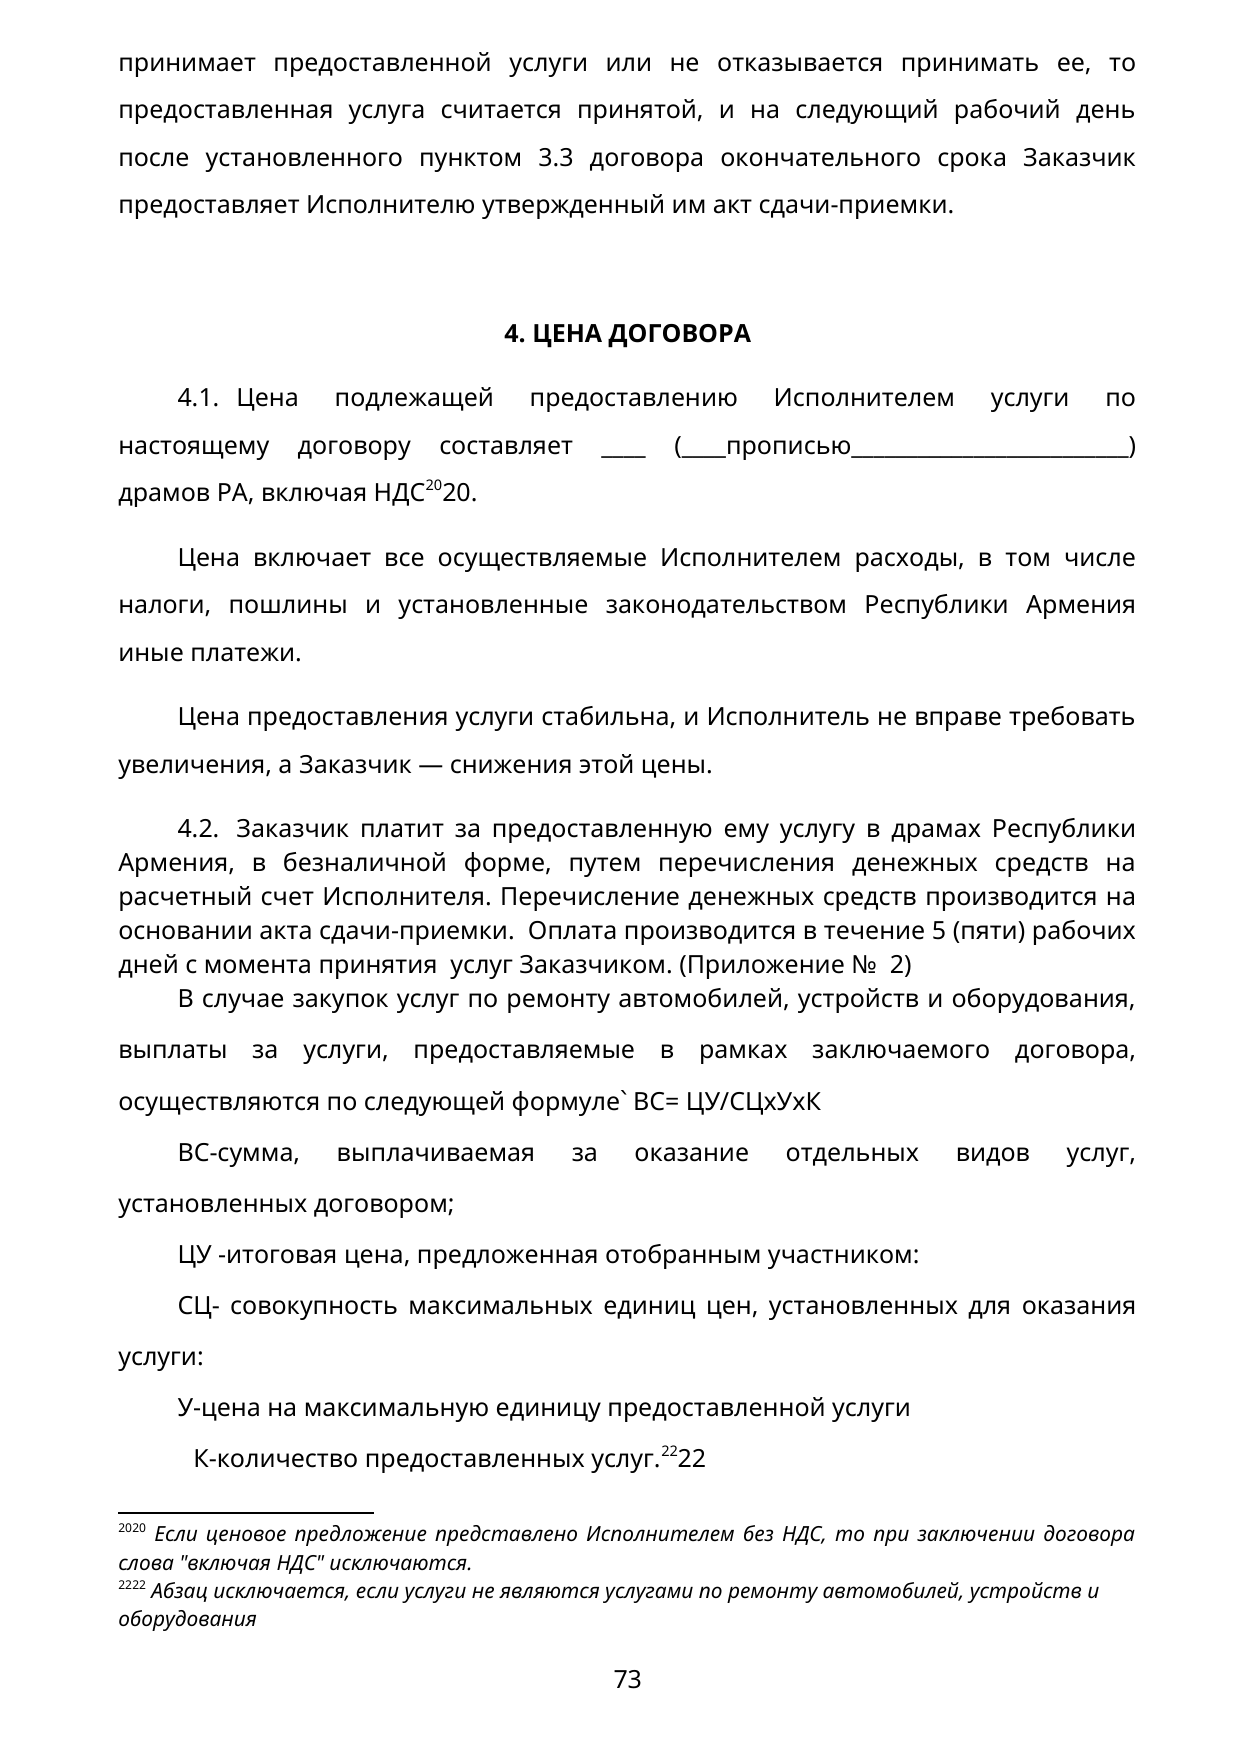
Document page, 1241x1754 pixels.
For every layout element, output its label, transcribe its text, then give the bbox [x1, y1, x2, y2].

text Цена включает все осуществляемые Исполнителем расходы, в том числе налоги, пошлины и установленные законодательством Республики Армения иные платежи. [118, 539, 1137, 669]
text У-цена на максимальную единицу предоставленной услуги [118, 1389, 1137, 1423]
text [118, 44, 1137, 221]
text ЦУ -итоговая цена, предложенная отобранным участником: [118, 1236, 1137, 1270]
text 4.1. Цена подлежащей предоставлению Исполнителем услуги по настоящему договору составляет ____ (____прописью_________________________) драмов РА, включая НДС20. [118, 380, 1137, 509]
text Цена предоставления услуги стабильна, и Исполнитель не вправе требовать увеличения, а Заказчик — снижения этой цены. [118, 699, 1137, 781]
text СЦ- совокупность максимальных единиц цен, установленных для оказания услуги: [118, 1287, 1137, 1372]
text 4.2. Заказчик платит за предоставленную ему услугу в драмах Республики Армения, в безналичной форме, путем перечисления денежных средств на расчетный счет Исполнителя. Перечисление денежных средств производится на основании акта сдачи-приемки. Оплата производится в течение 5 (пяти) рабочих дней с момента принятия услуг Заказчиком. (Приложение № 2) [118, 811, 1137, 981]
text 4. ЦЕНА ДОГОВОРА [118, 316, 1137, 350]
text ВС-сумма, выплачиваемая за оказание отдельных видов услуг, установленных договором; [118, 1134, 1137, 1219]
text В случае закупок услуг по ремонту автомобилей, устройств и оборудования, выплаты за услуги, предоставляемые в рамках заключаемого договора, осуществляются по следующей формуле՝ ВС= ЦУ/СЦxУxК [118, 981, 1137, 1117]
text К-количество предоставленных услуг.22 [118, 1440, 1137, 1474]
